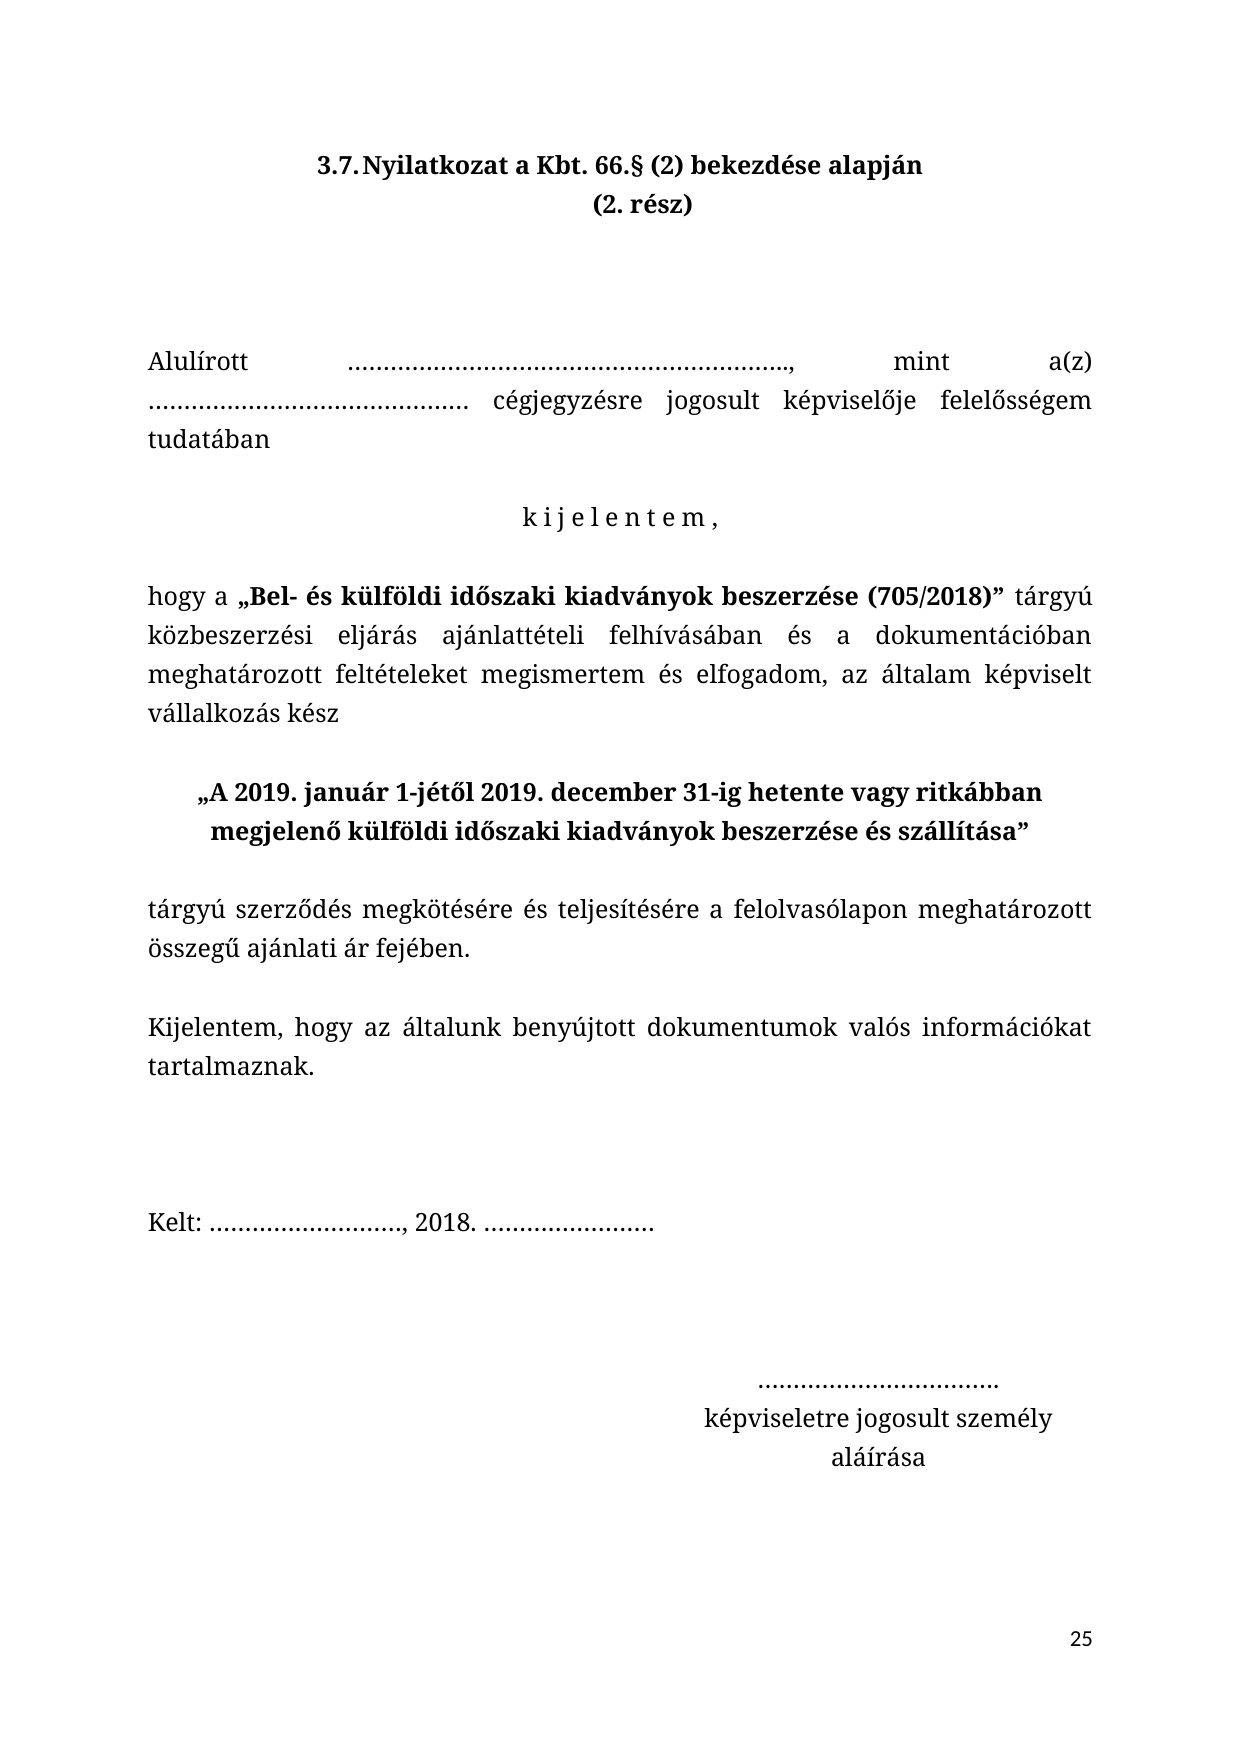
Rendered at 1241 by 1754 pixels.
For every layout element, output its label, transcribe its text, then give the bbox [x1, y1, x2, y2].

text Alulírott …………………………………………………….., mint a(z) ……………………………………… cégjegyzésre jogosult képviselője felelősségem tudatában [148, 343, 1093, 456]
text Kelt: ………………………, 2018. …………………… [148, 1205, 1093, 1239]
text hogy a „Bel- és külföldi időszaki kiadványok beszerzése (705/2018)” tárgyú közbeszerzési eljárás ajánlattételi felhívásában és a dokumentációban meghatározott feltételeket megismertem és elfogadom, az általam képviselt vállalkozás kész [148, 578, 1093, 730]
list Nyilatkozat a Kbt. 66.§ (2) bekezdése alapján (2. rész) [148, 148, 1093, 221]
text kijelentem, [148, 500, 1093, 534]
text Kijelentem, hogy az általunk benyújtott dokumentumok valós információkat tartalmaznak. [148, 1009, 1093, 1082]
text képviseletre jogosult személy aláírása [664, 1401, 1093, 1474]
text „A 2019. január 1-jétől 2019. december 31-ig hetente vagy ritkábban megjelenő külföldi időszaki kiadványok beszerzése és szállítása” [148, 774, 1093, 847]
text tárgyú szerződés megkötésére és teljesítésére a felolvasólapon meghatározott összegű ajánlati ár fejében. [148, 892, 1093, 965]
text ……………………………. [664, 1362, 1093, 1396]
